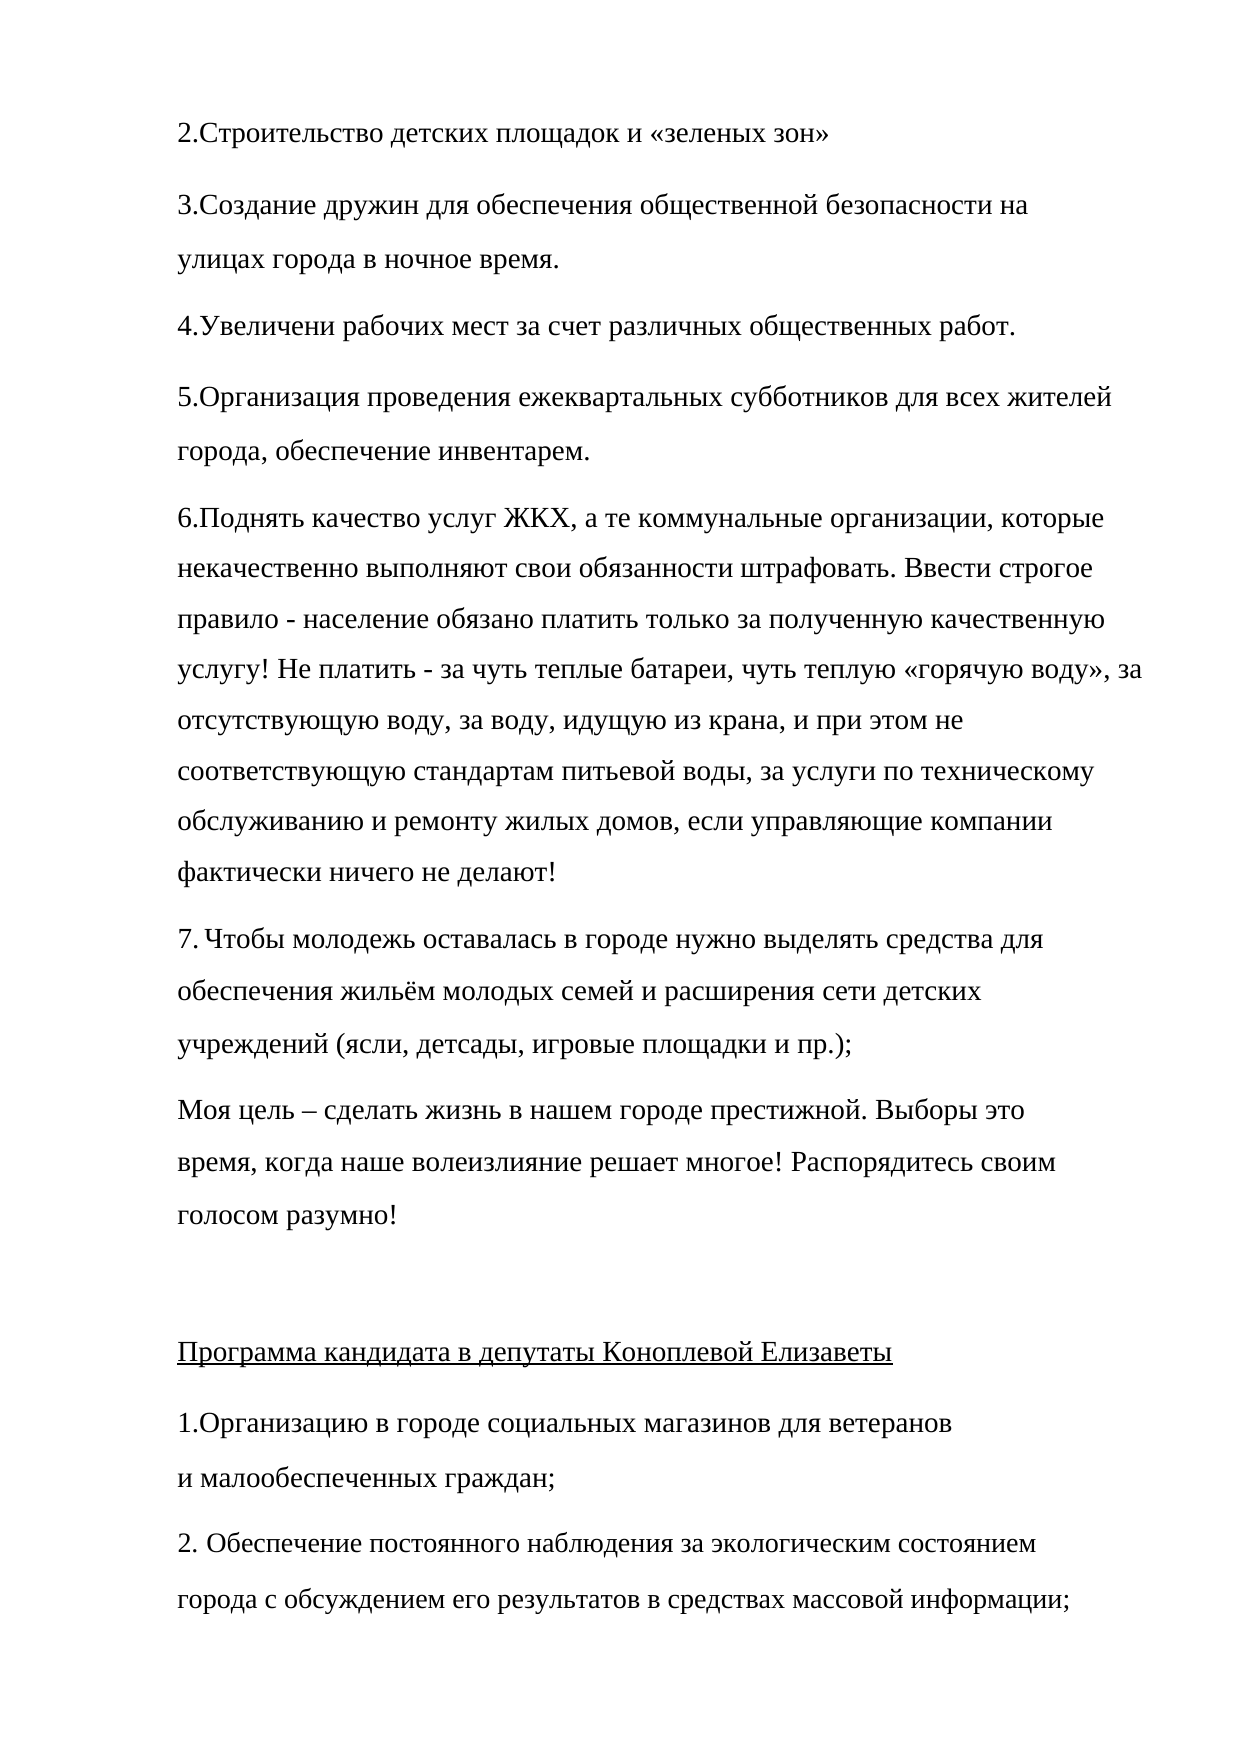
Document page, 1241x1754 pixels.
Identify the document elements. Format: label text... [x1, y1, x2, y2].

text 4.Увеличени рабочих мест за счет различных общественных работ. [177, 308, 1150, 341]
text 6.Поднять качество услуг ЖКХ, а те коммунальные организации, которые некачественно выполняют свои обязанности штрафовать. Ввести строгое правило - население обязано платить только за полученную качественную услугу! Не платить - за чуть теплые батареи, чуть теплую «горячую воду», за отсутствующую воду, за воду, идущую из крана, и при этом не соответствующую стандартам питьевой воды, за услуги по техническому обслуживанию и ремонту жилых домов, если управляющие компании фактически ничего не делают! [177, 500, 1150, 888]
text 1.Организацию в городе социальных магазинов для ветеранов и малообеспеченных граждан; [177, 1405, 975, 1493]
text 3.Создание дружин для обеспечения общественной безопасности на улицах города в ночное время. [177, 187, 1123, 275]
text Моя цель – сделать жизнь в нашем городе престижной. Выборы это время, когда наше волеизлияние решает многое! Распорядитесь своим голосом разумно! [177, 1092, 1112, 1230]
list Чтобы молодежь оставалась в городе нужно выделять средства для обеспечения жильём молодых семей и расширения сети детских учреждений (ясли, детсады, игровые площадки и пр.); [177, 921, 1139, 1059]
list Обеспечение постоянного наблюдения за экологическим состоянием города с обсуждением его результатов в средствах массовой информации; [177, 1526, 1104, 1615]
text 5.Организация проведения ежеквартальных субботников для всех жителей города, обеспечение инвентарем. [177, 379, 1112, 467]
text Программа кандидата в депутаты Коноплевой Елизаветы [177, 1334, 1150, 1368]
text 2.Строительство детских площадок и «зеленых зон» [177, 116, 1150, 149]
